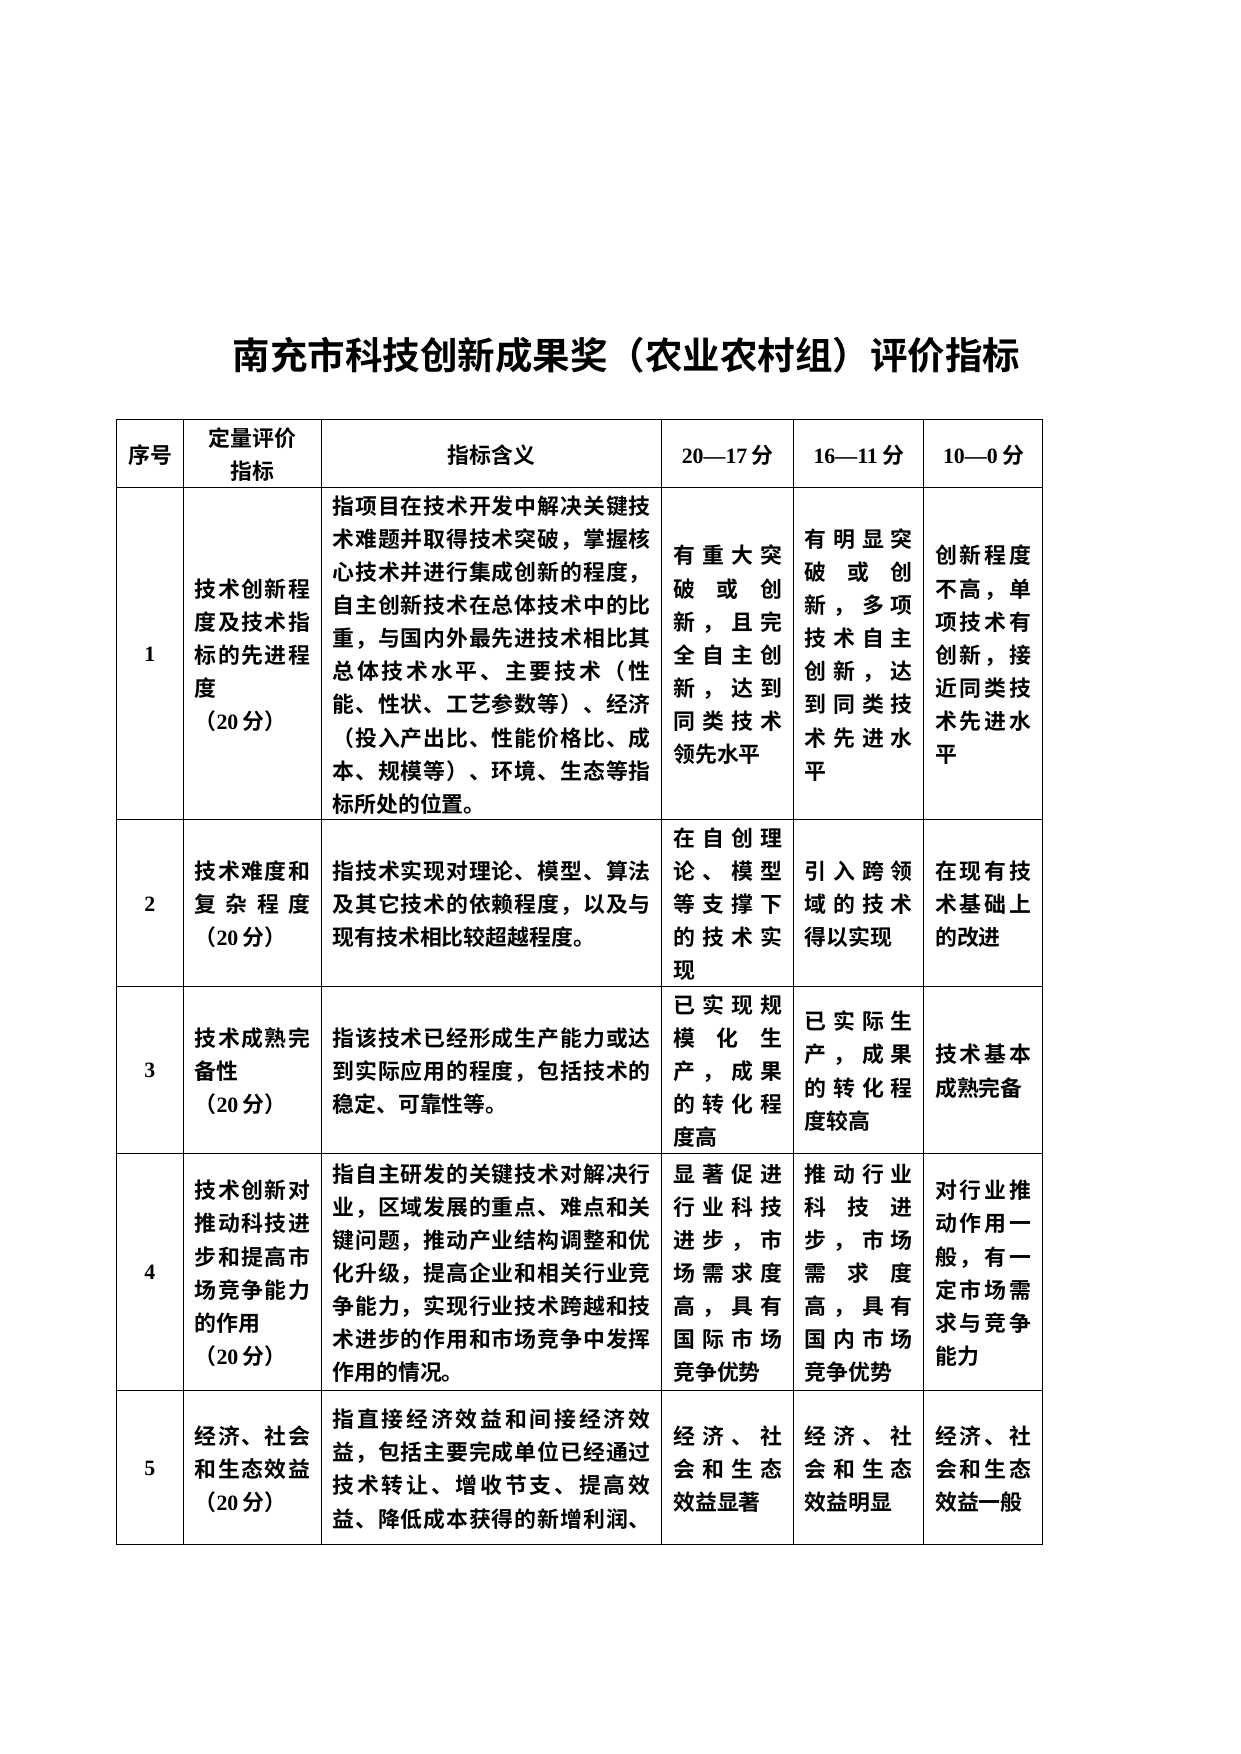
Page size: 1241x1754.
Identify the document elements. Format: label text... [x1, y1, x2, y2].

table_cell 经济、社会和生态效益（20分） [184, 1391, 321, 1544]
table_cell 引入跨领域的技术得以实现 [794, 820, 923, 986]
table_cell 技术成熟完备性 （20分） [184, 987, 321, 1153]
table_cell 经济、社会和生态效益明显 [794, 1391, 923, 1544]
table_cell 4 [117, 1154, 183, 1390]
table_cell 有明显突破或创新，多项技术自主创新，达到同类技术先进水平 [794, 488, 923, 819]
table_header 20—17分 [662, 420, 793, 487]
table_cell 推动行业科技进步，市场需求度高，具有国内市场竞争优势 [794, 1154, 923, 1390]
table_cell 技术创新对推动科技进步和提高市场竞争能力的作用 （20分） [184, 1154, 321, 1390]
table_cell 2 [117, 820, 183, 986]
table_cell 技术创新程度及技术指标的先进程度 （20分） [184, 488, 321, 819]
table_cell 创新程度不高，单项技术有创新，接近同类技术先进水平 [924, 488, 1042, 819]
table_cell 经济、社会和生态效益一般 [924, 1391, 1042, 1544]
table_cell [322, 1391, 661, 1544]
table_cell 技术难度和复杂程度（20分） [184, 820, 321, 986]
table_cell 1 [117, 488, 183, 819]
table_cell 指项目在技术开发中解决关键技术难题并取得技术突破，掌握核心技术并进行集成创新的程度，自主创新技术在总体技术中的比重，与国内外最先进技术相比其总体技术水平、主要技术（性能、性状、工艺参数等）、经济（投入产出比、性能价格比、成本、规模等）、环境、生态等指标所处的位置。 [322, 488, 661, 819]
table_cell 指技术实现对理论、模型、算法及其它技术的依赖程度，以及与现有技术相比较超越程度。 [322, 820, 661, 986]
table_cell 有重大突破或创新，且完全自主创新，达到同类技术领先水平 [662, 488, 793, 819]
table_cell 已实际生产，成果的转化程度较高 [794, 987, 923, 1153]
table_cell 在现有技术基础上的改进 [924, 820, 1042, 986]
table_cell 技术基本成熟完备 [924, 987, 1042, 1153]
table_cell 在自创理论、模型等支撑下的技术实现 [662, 820, 793, 986]
table_cell 3 [117, 987, 183, 1153]
table_header 10—0分 [924, 420, 1042, 487]
table_cell 对行业推动作用一般，有一定市场需求与竞争能力 [924, 1154, 1042, 1390]
table_cell 指该技术已经形成生产能力或达到实际应用的程度，包括技术的稳定、可靠性等。 [322, 987, 661, 1153]
table_cell 已实现规模化生产，成果的转化程度高 [662, 987, 793, 1153]
table_cell 显著促进行业科技进步，市场需求度高，具有国际市场竞争优势 [662, 1154, 793, 1390]
table_header 序号 [117, 420, 183, 487]
table_cell 指自主研发的关键技术对解决行业，区域发展的重点、难点和关键问题，推动产业结构调整和优化升级，提高企业和相关行业竞争能力，实现行业技术跨越和技术进步的作用和市场竞争中发挥作用的情况。 [322, 1154, 661, 1390]
text 南充市科技创新成果奖（农业农村组）评价指标 [165, 320, 1087, 386]
table_header 16—11分 [794, 420, 923, 487]
table_cell 5 [117, 1391, 183, 1544]
table_cell 经济、社会和生态效益显著 [662, 1391, 793, 1544]
table_header 定量评价 指标 [184, 420, 321, 487]
table_header 指标含义 [322, 420, 661, 487]
